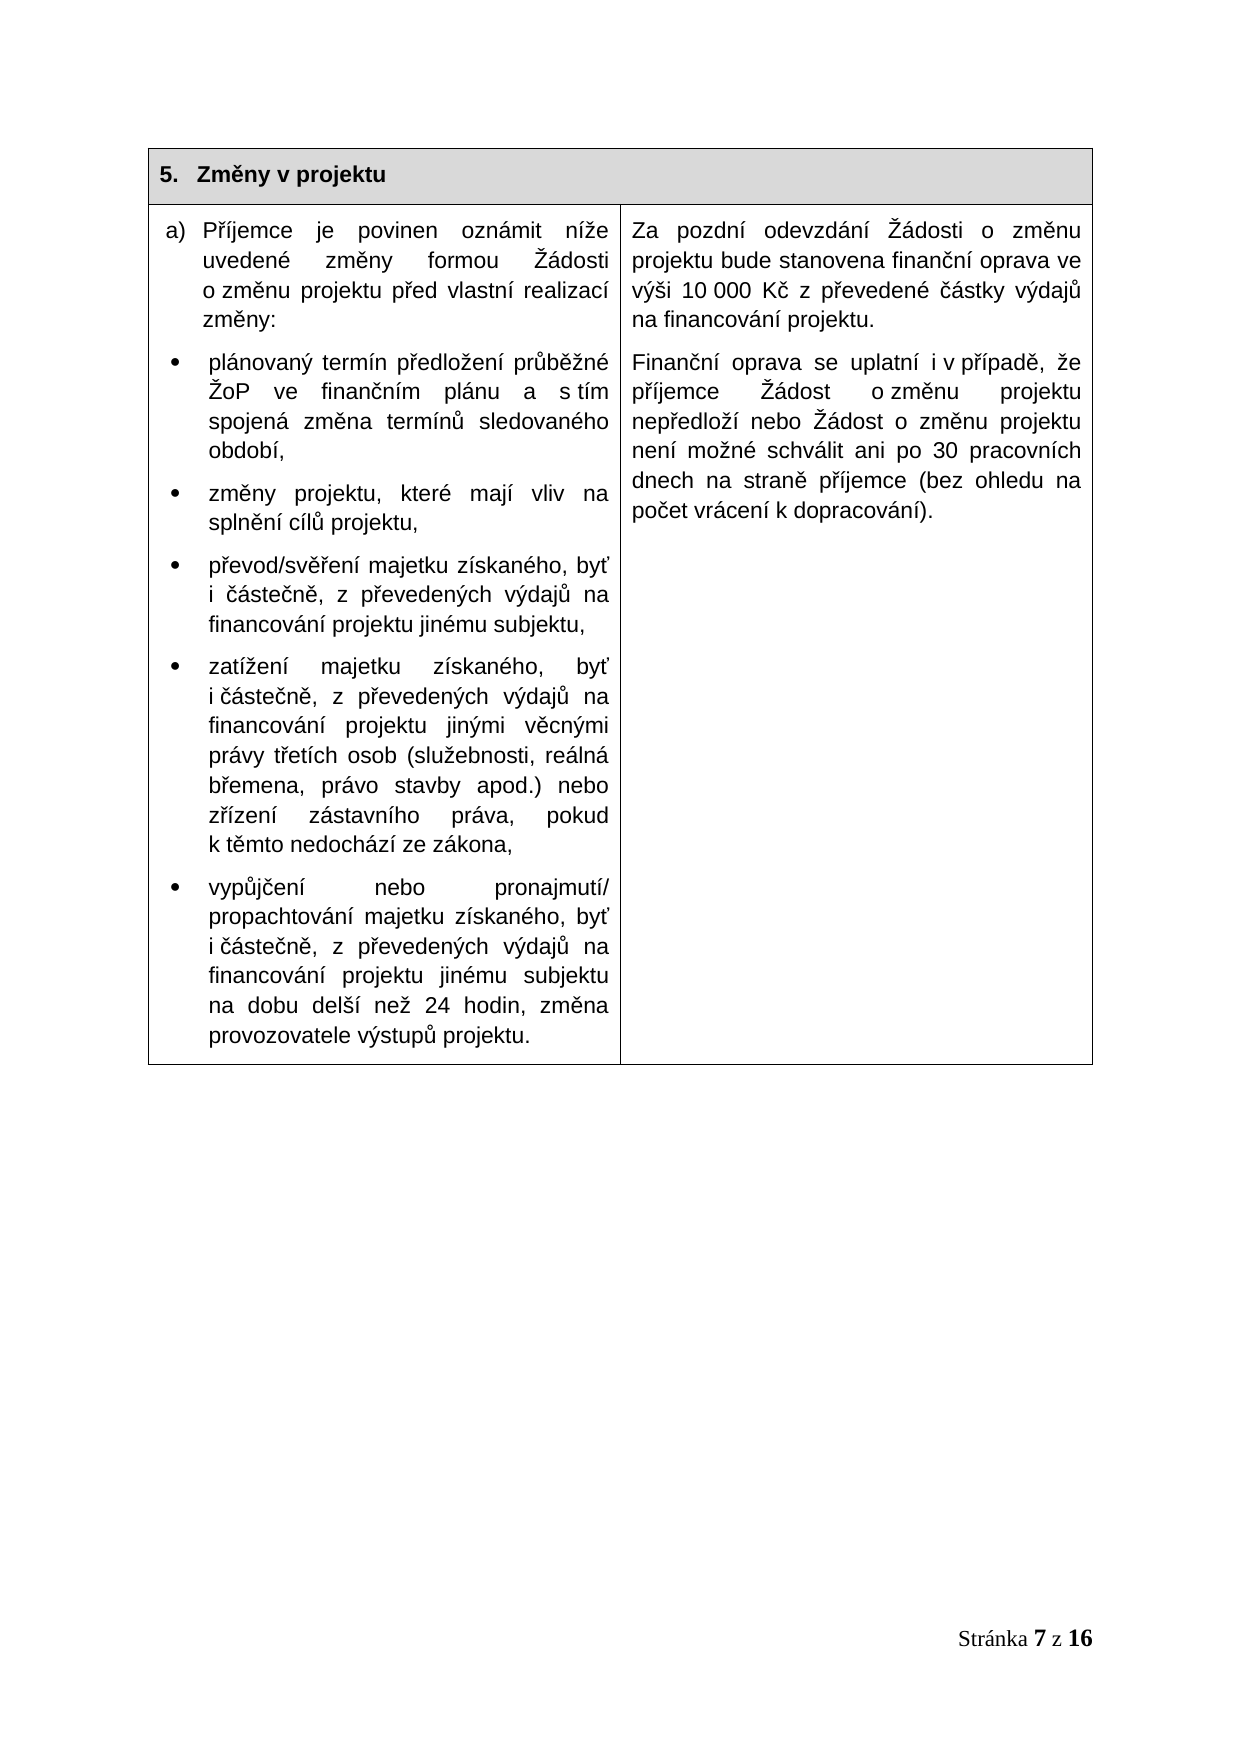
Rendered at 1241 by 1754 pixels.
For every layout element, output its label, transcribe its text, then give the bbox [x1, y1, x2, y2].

table_cell Za pozdní odevzdání Žádosti o změnu projektu bude stanovena finanční oprava ve výši 10 000 Kč z převedené částky výdajů na financování projektu. Finanční oprava se uplatní i v případě, že příjemce Žádost o změnu projektu nepředloží nebo Žádost o změnu projektu není možné schválit ani po 30 pracovních dnech na straně příjemce (bez ohledu na počet vrácení k dopracování). [621, 205, 1092, 1064]
table_cell Změny v projektu [149, 149, 1092, 204]
table_cell Příjemce je povinen oznámit níže uvedené změny formou Žádosti o změnu projektu před vlastní realizací změny: plánovaný termín předložení průběžné ŽoP ve finančním plánu a s tím spojená změna termínů sledovaného období, změny projektu, které mají vliv na splnění cílů projektu, převod/svěření majetku získaného, byť i částečně, z převedených výdajů na financování projektu jinému subjektu, zatížení majetku získaného, byť i částečně, z převedených výdajů na financování projektu jinými věcnými právy třetích osob (služebnosti, reálná břemena, právo stavby apod.) nebo zřízení zástavního práva, pokud k těmto nedochází ze zákona, vypůjčení nebo pronajmutí/ propachtování majetku získaného, byť i částečně, z převedených výdajů na financování projektu jinému subjektu na dobu delší než 24 hodin, změna provozovatele výstupů projektu. [149, 205, 620, 1064]
